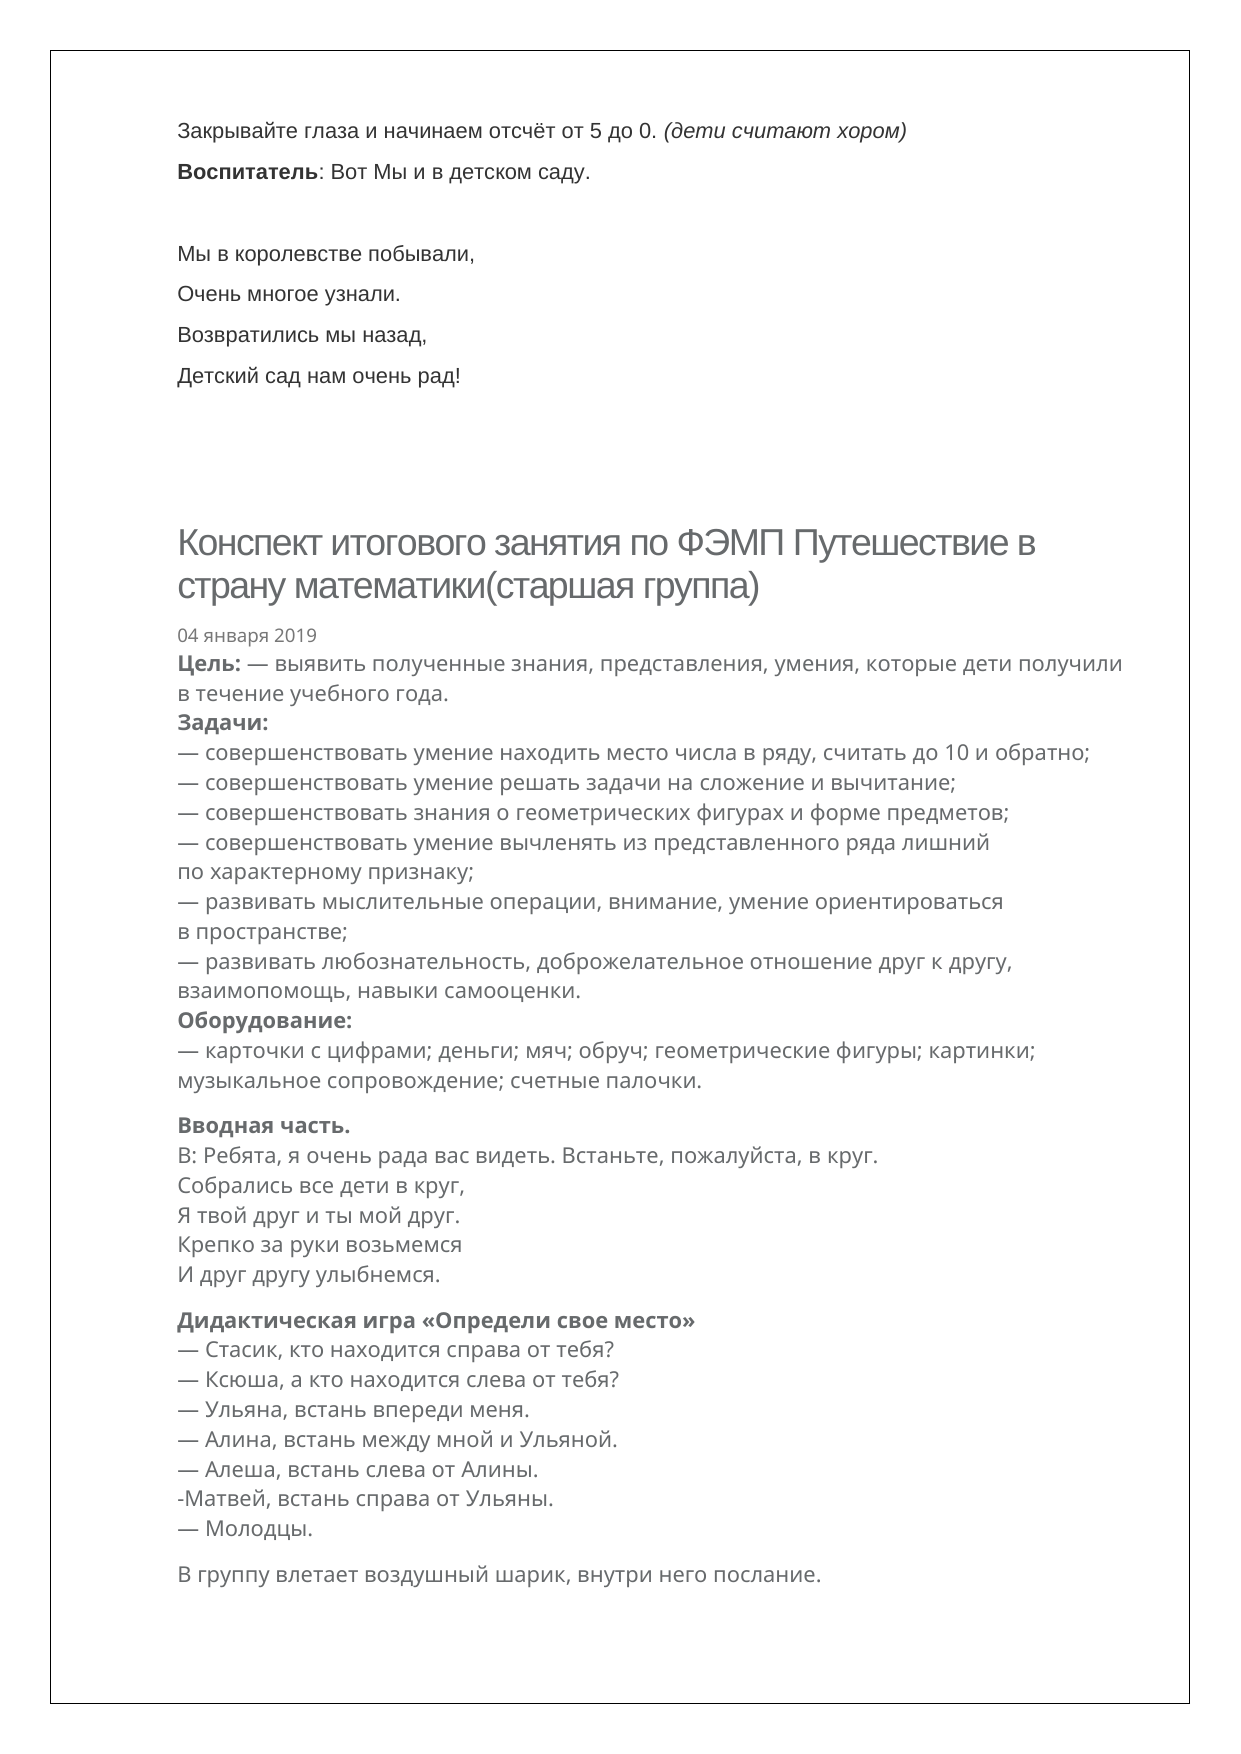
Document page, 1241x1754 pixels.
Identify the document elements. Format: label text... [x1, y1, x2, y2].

text Мы в королевстве побывали, [177, 241, 1152, 266]
text 04 января 2019 [177, 622, 1152, 648]
text Возвратились мы назад, [177, 322, 1152, 347]
text В группу влетает воздушный шарик, внутри него послание. [177, 1558, 1152, 1588]
text Воспитатель: Вот Мы и в детском саду. [177, 159, 1152, 184]
text Дидактическая игра «Определи свое место» — Стасик, кто находится справа от тебя? — Ксюша, а кто находится слева от тебя? — Ульяна, встань впереди меня. — Алина, встань между мной и Ульяной. — Алеша, встань слева от Алины. -Матвей, встань справа от Ульяны. — Молодцы. [177, 1304, 1152, 1543]
text Детский сад нам очень рад! [177, 363, 1152, 388]
text Закрывайте глаза и начинаем отсчёт от 5 до 0. (дети считают хором) [177, 118, 1152, 143]
text Очень многое узнали. [177, 281, 1152, 307]
text Вводная часть. В: Ребята, я очень рада вас видеть. Встаньте, пожалуйста, в круг. Собрались все дети в круг, Я твой друг и ты мой друг. Крепко за руки возьмемся И друг другу улыбнемся. [177, 1110, 1152, 1289]
text Конспект итогового занятия по ФЭМП Путешествие в страну математики(старшая группа) [177, 520, 1152, 607]
text Цель: — выявить полученные знания, представления, умения, которые дети получили в течение учебного года. Задачи: — совершенствовать умение находить место числа в ряду, считать до 10 и обратно; — совершенствовать умение решать задачи на сложение и вычитание; — совершенствовать знания о геометрических фигурах и форме предметов; — совершенствовать умение вычленять из представленного ряда лишний по характерному признаку; — развивать мыслительные операции, внимание, умение ориентироваться в пространстве; — развивать любознательность, доброжелательное отношение друг к другу, взаимопомощь, навыки самооценки. Оборудование: — карточки с цифрами; деньги; мяч; обруч; геометрические фигуры; картинки; музыкальное сопровождение; счетные палочки. [177, 648, 1152, 1094]
